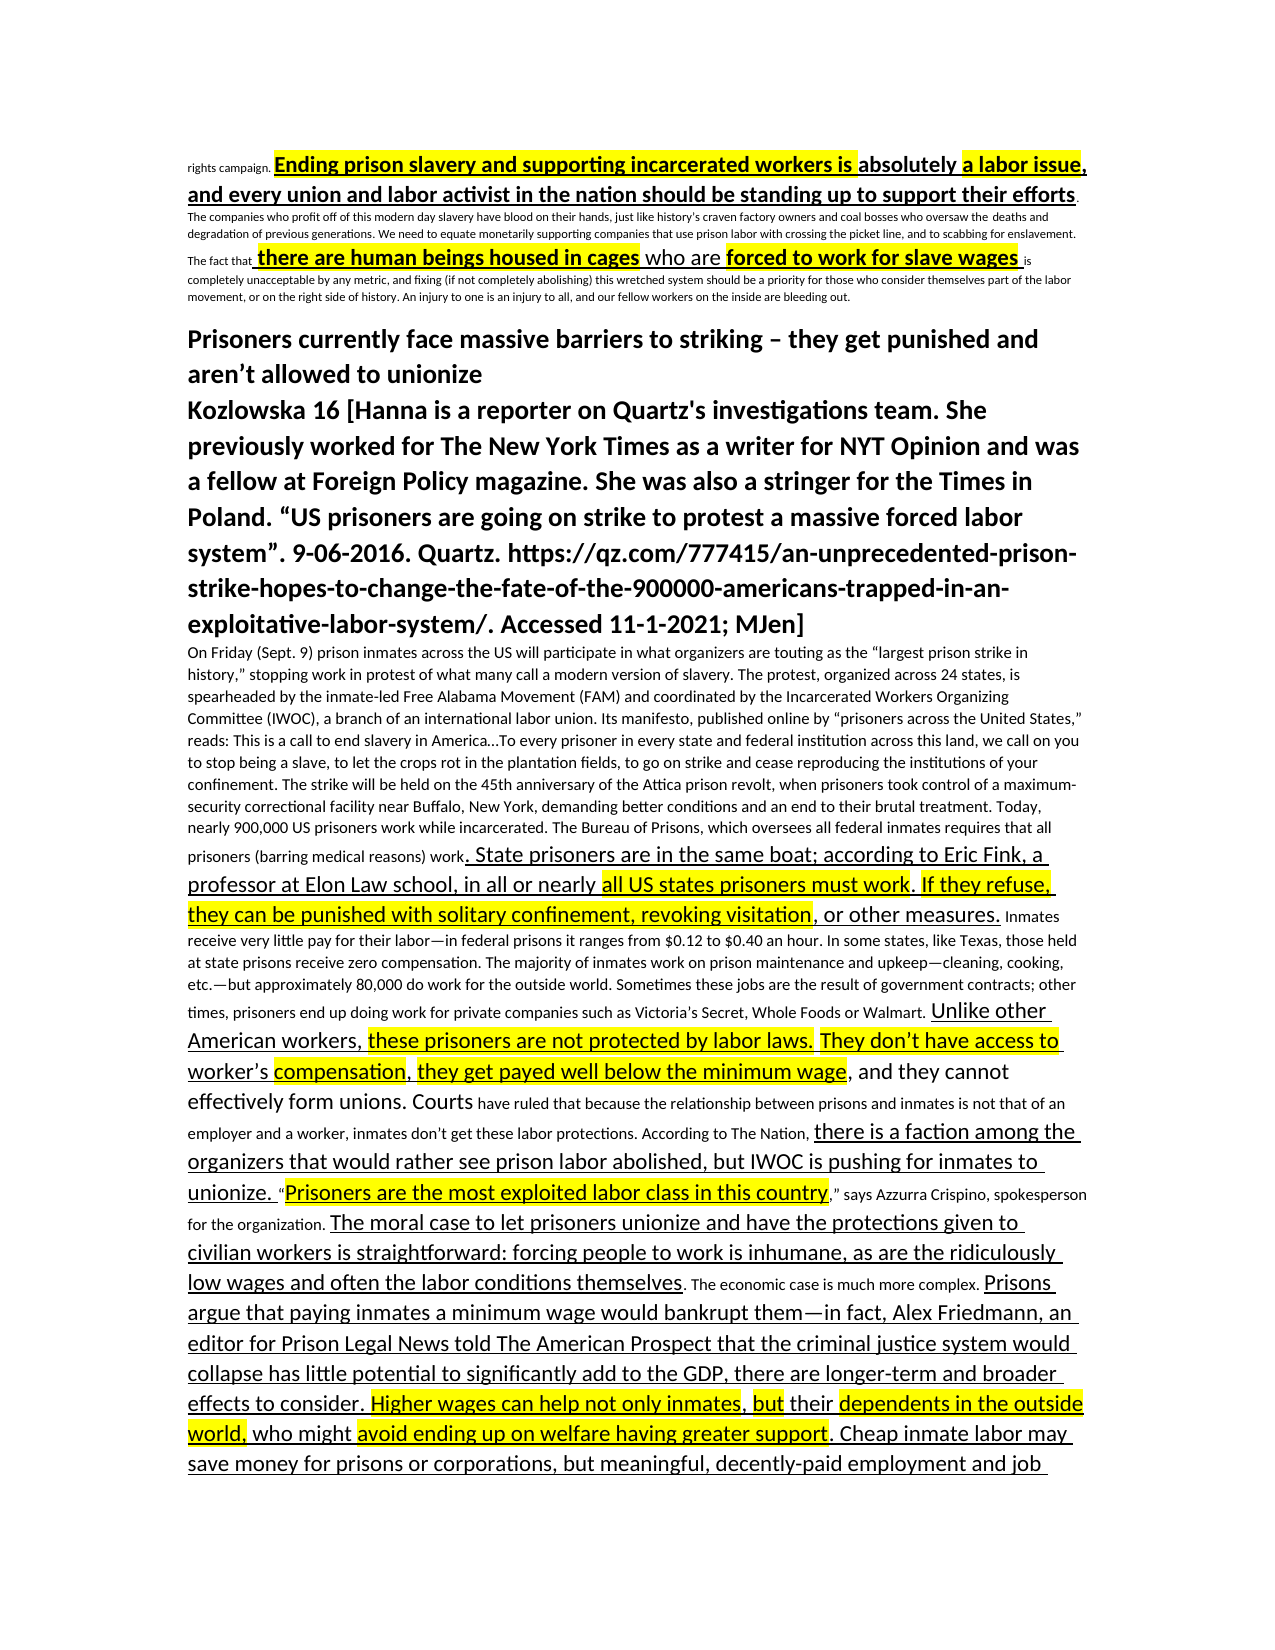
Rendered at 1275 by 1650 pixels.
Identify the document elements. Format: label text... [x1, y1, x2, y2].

subtitle Prisoners currently face massive barriers to striking – they get punished and aren’t allowed to unionize Kozlowska 16 [Hanna is a reporter on Quartz's investigations team. She previously worked for The New York Times as a writer for NYT Opinion and was a fellow at Foreign Policy magazine. She was also a stringer for the Times in Poland. “US prisoners are going on strike to protest a massive forced labor system”. 9-06-2016. Quartz. https://qz.com/777415/an-unprecedented-prison-strike-hopes-to-change-the-fate-of-the-900000-americans-trapped-in-an-exploitative-labor-system/. Accessed 11-1-2021; MJen] [187, 322, 1087, 640]
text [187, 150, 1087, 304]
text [187, 643, 1087, 1478]
